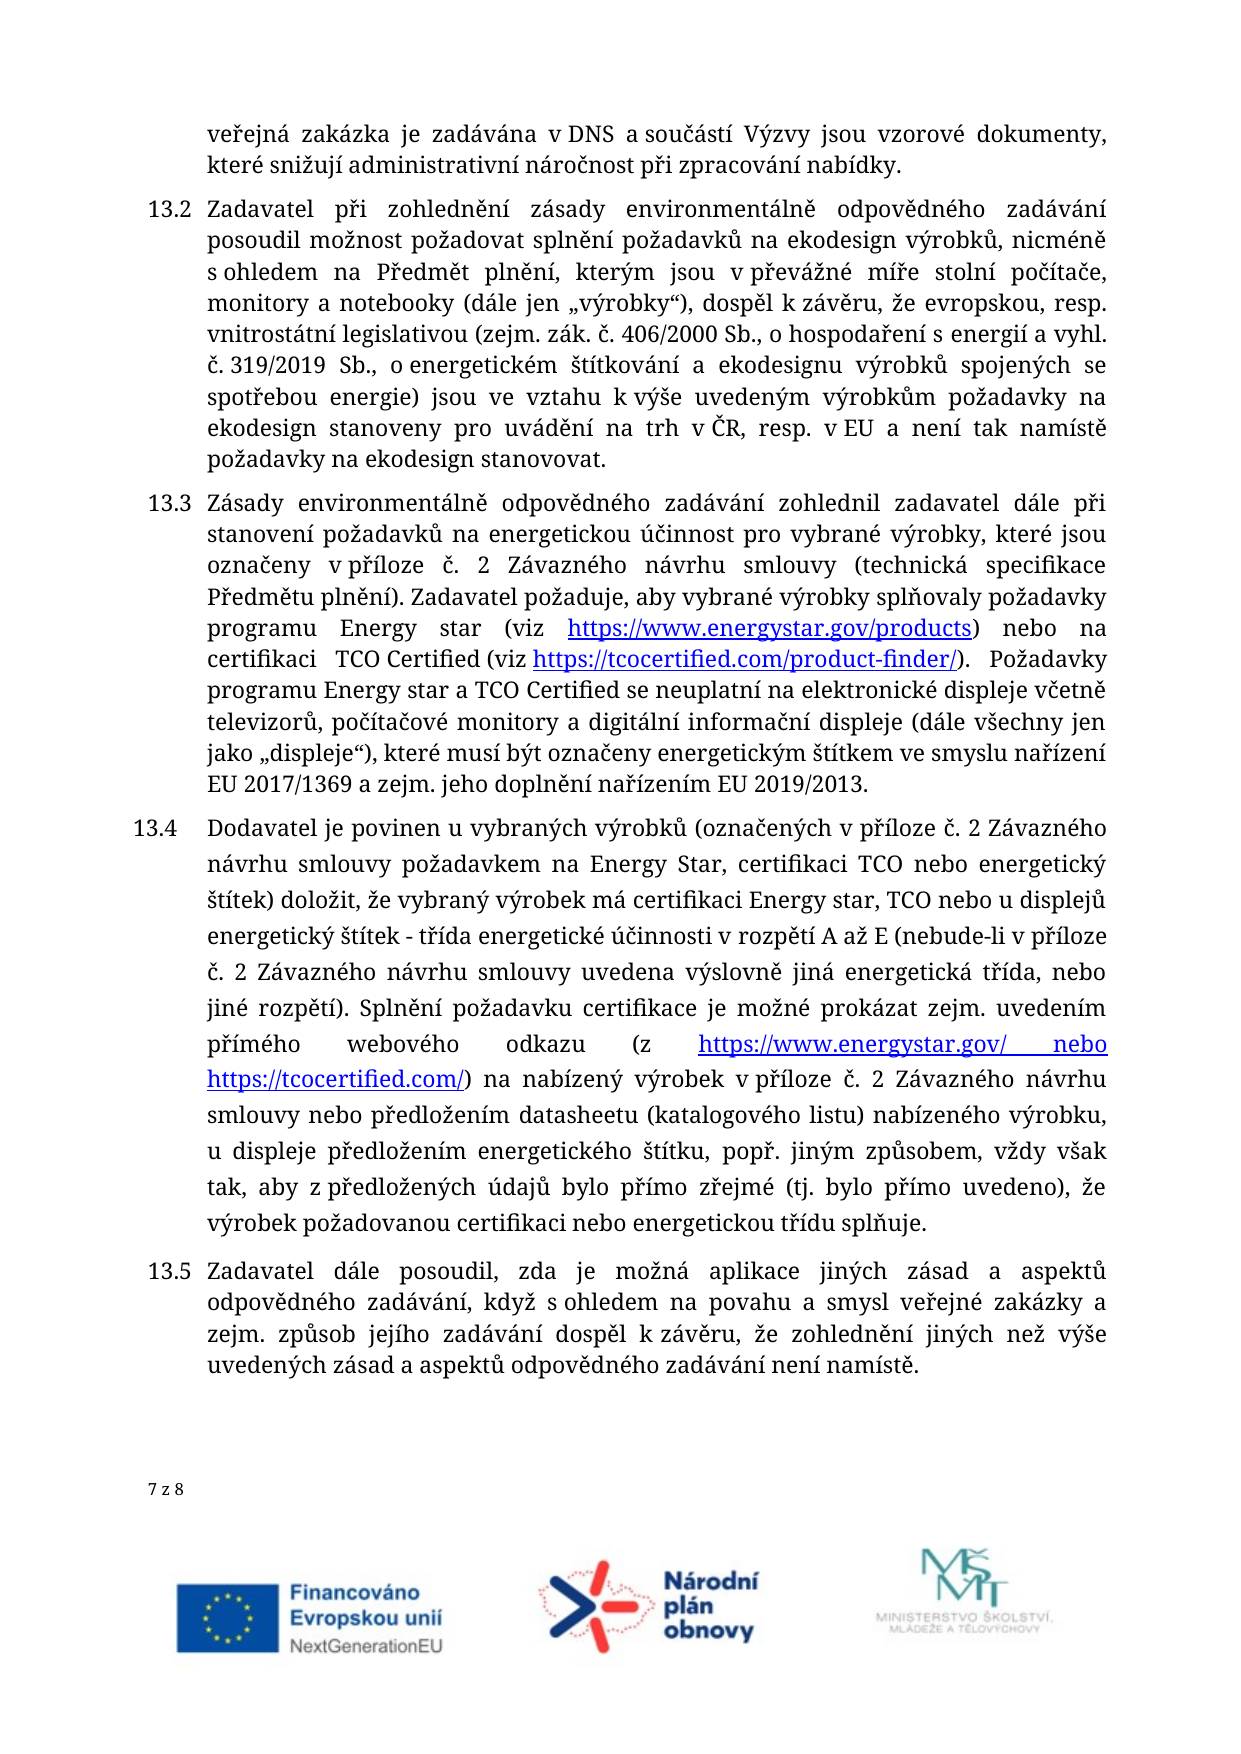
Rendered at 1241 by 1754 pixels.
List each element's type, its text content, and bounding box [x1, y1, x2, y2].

list Zásady environmentálně odpovědného zadávání zohlednil zadavatel dále při stanovení požadavků na energetickou účinnost pro vybrané výrobky, které jsou označeny v příloze č. 2 Závazného návrhu smlouvy (technická specifikace Předmětu plnění). Zadavatel požaduje, aby vybrané výrobky splňovaly požadavky programu Energy star (viz https://www.energystar.gov/products) nebo na certifikaci TCO Certified (viz https://tcocertified.com/product-finder/). Požadavky programu Energy star a TCO Certified se neuplatní na elektronické displeje včetně televizorů, počítačové monitory a digitální informační displeje (dále všechny jen jako „displeje“), které musí být označeny energetickým štítkem ve smyslu nařízení EU 2017/1369 a zejm. jeho doplnění nařízením EU 2019/2013. [148, 487, 1107, 799]
picture [147, 1500, 1108, 1681]
list Zadavatel dále posoudil, zda je možná aplikace jiných zásad a aspektů odpovědného zadávání, když s ohledem na povahu a smysl veřejné zakázky a zejm. způsob jejího zadávání dospěl k závěru, že zohlednění jiných než výše uvedených zásad a aspektů odpovědného zadávání není namístě. [148, 1255, 1107, 1380]
list Zadavatel při zohlednění zásady environmentálně odpovědného zadávání posoudil možnost požadovat splnění požadavků na ekodesign výrobků, nicméně s ohledem na Předmět plnění, kterým jsou v převážné míře stolní počítače, monitory a notebooky (dále jen „výrobky“), dospěl k závěru, že evropskou, resp. vnitrostátní legislativou (zejm. zák. č. 406/2000 Sb., o hospodaření s energií a vyhl. č. 319/2019 Sb., o energetickém štítkování a ekodesignu výrobků spojených se spotřebou energie) jsou ve vztahu k výše uvedeným výrobkům požadavky na ekodesign stanoveny pro uvádění na trh v ČR, resp. v EU a není tak namístě požadavky na ekodesign stanovovat. [148, 193, 1107, 474]
list Dodavatel je povinen u vybraných výrobků (označených v příloze č. 2 Závazného návrhu smlouvy požadavkem na Energy Star, certifikaci TCO nebo energetický štítek) doložit, že vybraný výrobek má certifikaci Energy star, TCO nebo u displejů energetický štítek - třída energetické účinnosti v rozpětí A až E (nebude-li v příloze č. 2 Závazného návrhu smlouvy uvedena výslovně jiná energetická třída, nebo jiné rozpětí). Splnění požadavku certifikace je možné prokázat zejm. uvedením přímého webového odkazu (z https://www.energystar.gov/ nebo https://tcocertified.com/) na nabízený výrobek v příloze č. 2 Závazného návrhu smlouvy nebo předložením datasheetu (katalogového listu) nabízeného výrobku, u displeje předložením energetického štítku, popř. jiným způsobem, vždy však tak, aby z předložených údajů bylo přímo zřejmé (tj. bylo přímo uvedeno), že výrobek požadovanou certifikaci nebo energetickou třídu splňuje. [133, 812, 1107, 1238]
